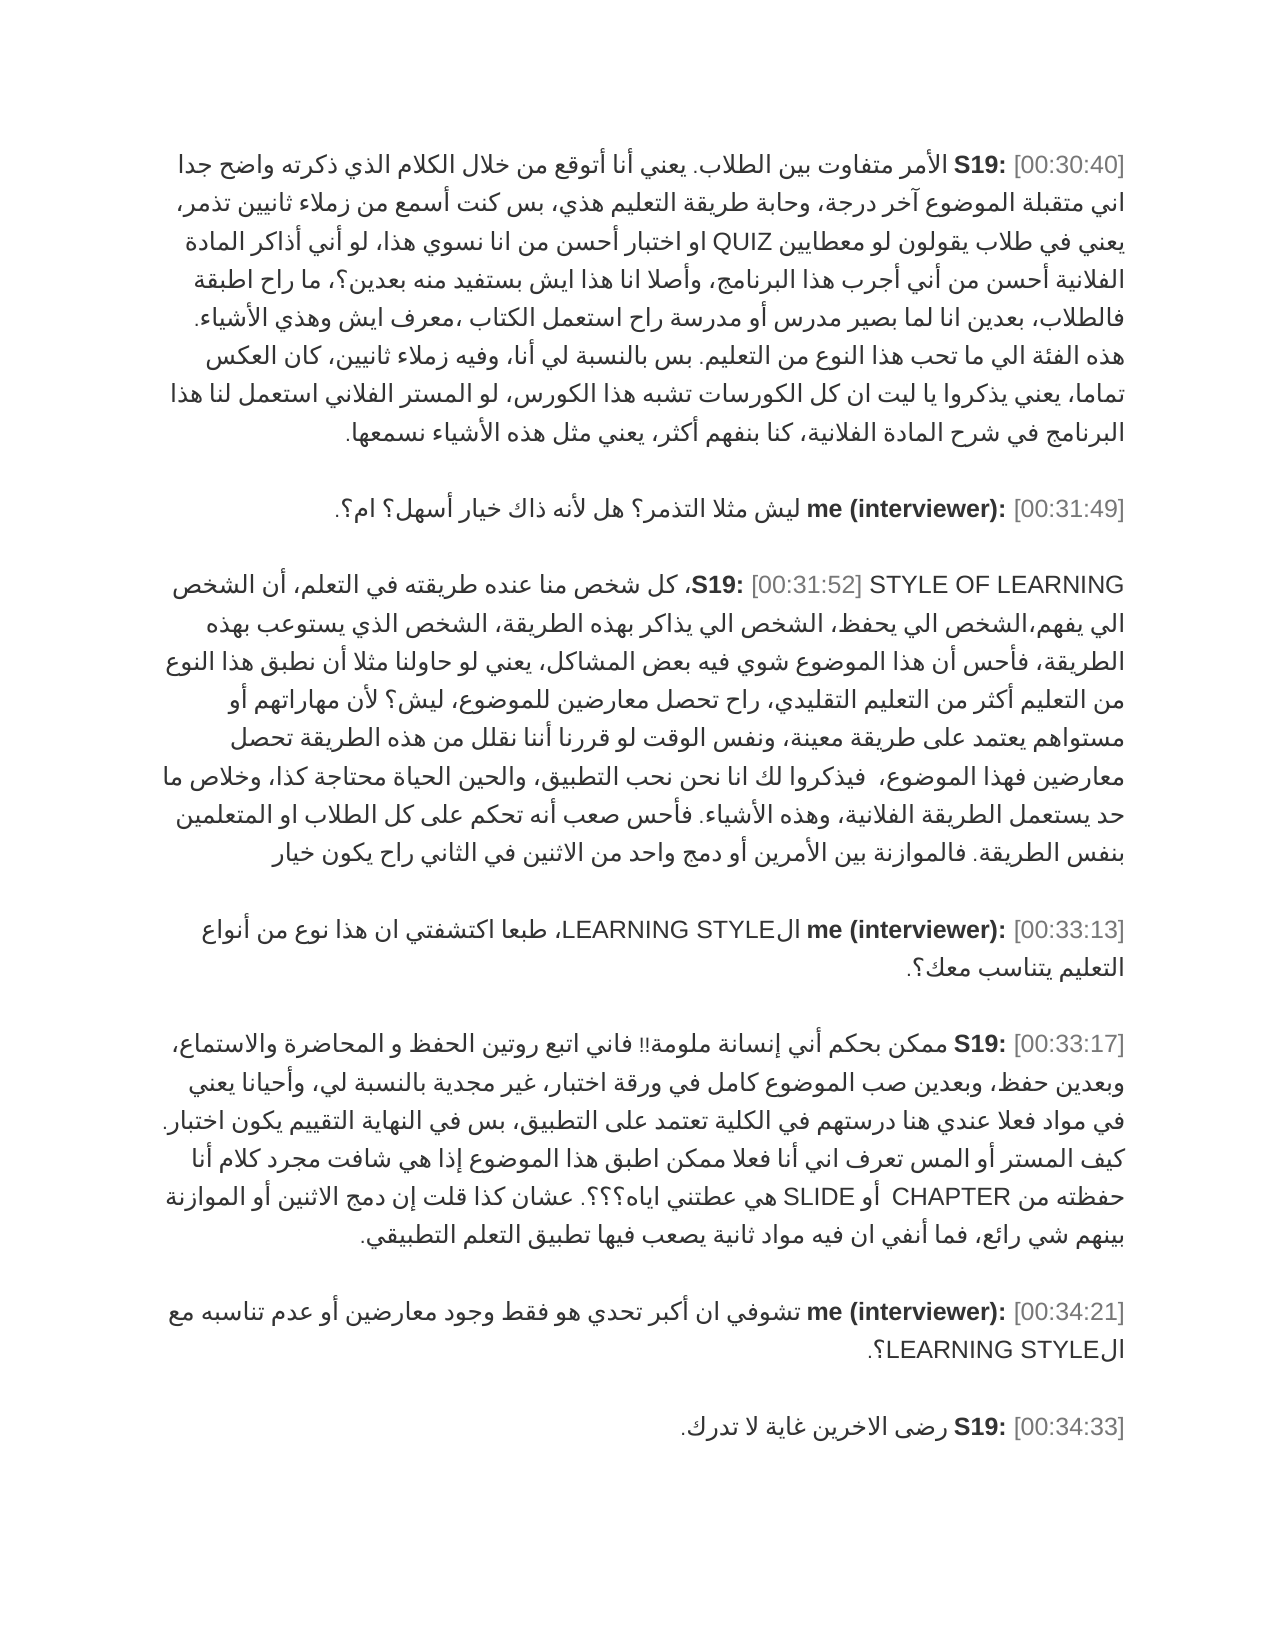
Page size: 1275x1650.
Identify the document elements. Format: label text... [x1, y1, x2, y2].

text S19: [00:33:17] ممكن بحكم أني إنسانة ملومة!! فاني اتبع روتين الحفظ و المحاضرة والاستماع، وبعدين حفظ، وبعدين صب الموضوع كامل في ورقة اختبار، غير مجدية بالنسبة لي، وأحيانا يعني في مواد فعلا عندي هنا درستهم في الكلية تعتمد على التطبيق، بس في النهاية التقييم يكون اختبار. كيف المستر أو المس تعرف اني أنا فعلا ممكن اطبق هذا الموضوع إذا هي شافت مجرد كلام أنا حفظته من CHAPTER أو SLIDE هي عطتني اياه؟؟؟. عشان كذا قلت إن دمج الاثنين أو الموازنة بينهم شي رائع، فما أنفي ان فيه مواد ثانية يصعب فيها تطبيق التعلم التطبيقي. [150, 1029, 1125, 1249]
text S19: [00:31:52] STYLE OF LEARNING، كل شخص منا عنده طريقته في التعلم، أن الشخص الي يفهم،الشخص الي يحفظ، الشخص الي يذاكر بهذه الطريقة، الشخص الذي يستوعب بهذه الطريقة، فأحس أن هذا الموضوع شوي فيه بعض المشاكل، يعني لو حاولنا مثلا أن نطبق هذا النوع من التعليم أكثر من التعليم التقليدي، راح تحصل معارضين للموضوع، ليش؟ لأن مهاراتهم أو مستواهم يعتمد على طريقة معينة، ونفس الوقت لو قررنا أننا نقلل من هذه الطريقة تحصل معارضين فهذا الموضوع، فيذكروا لك انا نحن نحب التطبيق، والحين الحياة محتاجة كذا، وخلاص ما حد يستعمل الطريقة الفلانية، وهذه الأشياء. فأحس صعب أنه تحكم على كل الطلاب او المتعلمين بنفس الطريقة. فالموازنة بين الأمرين أو دمج واحد من الاثنين في الثاني راح يكون خيار [150, 571, 1125, 867]
text me (interviewer): [00:31:49] ليش مثلا التذمر؟ هل لأنه ذاك خيار أسهل؟ ام؟. [150, 494, 1125, 523]
text S19: [00:30:40] الأمر متفاوت بين الطلاب. يعني أنا أتوقع من خلال الكلام الذي ذكرته واضح جدا اني متقبلة الموضوع آخر درجة، وحابة طريقة التعليم هذي، بس كنت أسمع من زملاء ثانيين تذمر، يعني في طلاب يقولون لو معطايين QUIZ او اختبار أحسن من انا نسوي هذا، لو أني أذاكر المادة الفلانية أحسن من أني أجرب هذا البرنامج، وأصلا انا هذا ايش بستفيد منه بعدين؟، ما راح اطبقة فالطلاب، بعدين انا لما بصير مدرس أو مدرسة راح استعمل الكتاب ،معرف ايش وهذي الأشياء. هذه الفئة الي ما تحب هذا النوع من التعليم. بس بالنسبة لي أنا، وفيه زملاء ثانيين، كان العكس تماما، يعني يذكروا يا ليت ان كل الكورسات تشبه هذا الكورس، لو المستر الفلاني استعمل لنا هذا البرنامج في شرح المادة الفلانية، كنا بنفهم أكثر، يعني مثل هذه الأشياء نسمعها. [150, 150, 1125, 446]
text me (interviewer): [00:34:21] تشوفي ان أكبر تحدي هو فقط وجود معارضين أو عدم تناسبه مع الLEARNING STYLE؟. [150, 1297, 1125, 1364]
text me (interviewer): [00:33:13] الLEARNING STYLE، طبعا اكتشفتي ان هذا نوع من أنواع التعليم يتناسب معك؟. [150, 914, 1125, 982]
text S19: [00:34:33] رضى الاخرين غاية لا تدرك. [150, 1412, 1125, 1440]
